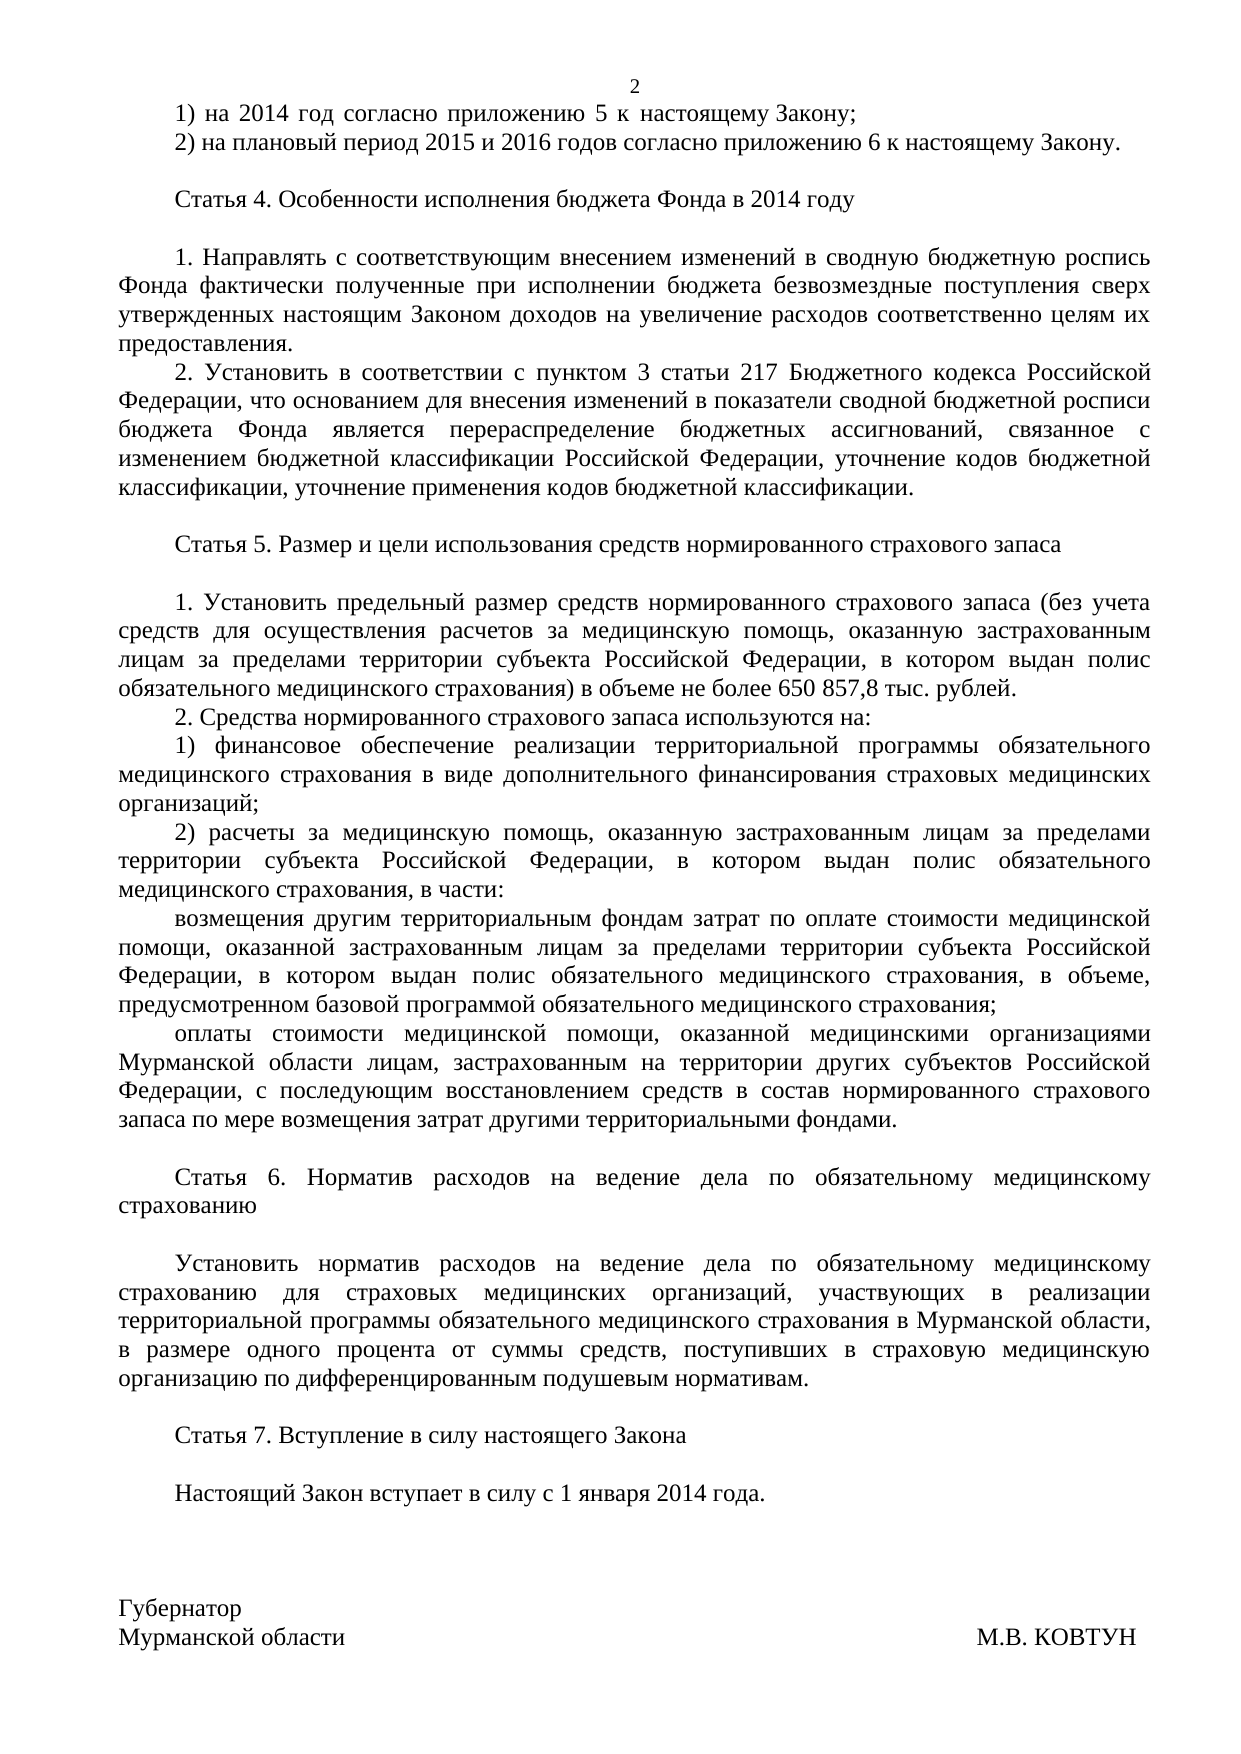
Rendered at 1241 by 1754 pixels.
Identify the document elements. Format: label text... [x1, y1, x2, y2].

text 2) расчеты за медицинскую помощь, оказанную застрахованным лицам за пределами территории субъекта Российской Федерации, в котором выдан полис обязательного медицинского страхования, в части: [118, 817, 1152, 903]
text Мурманской области М.В. КОВТУН [118, 1622, 1152, 1650]
text возмещения другим территориальным фондам затрат по оплате стоимости медицинской помощи, оказанной застрахованным лицам за пределами территории субъекта Российской Федерации, в котором выдан полис обязательного медицинского страхования, в объеме, предусмотренном базовой программой обязательного медицинского страхования; [118, 903, 1152, 1018]
text Статья 6. Норматив расходов на ведение дела по обязательному медицинскому страхованию [118, 1162, 1152, 1219]
text Статья 5. Размер и цели использования средств нормированного страхового запаса [118, 529, 1152, 558]
text Установить норматив расходов на ведение дела по обязательному медицинскому страхованию для страховых медицинских организаций, участвующих в реализации территориальной программы обязательного медицинского страхования в Мурманской области, в размере одного процента от суммы средств, поступивших в страховую медицинскую организацию по дифференцированным подушевым нормативам. [118, 1248, 1152, 1392]
text 1. Установить предельный размер средств нормированного страхового запаса (без учета средств для осуществления расчетов за медицинскую помощь, оказанную застрахованным лицам за пределами территории субъекта Российской Федерации, в котором выдан полис обязательного медицинского страхования) в объеме не более 650 857,8 тыс. рублей. [118, 587, 1152, 702]
text 2. Установить в соответствии с пунктом 3 статьи 217 Бюджетного кодекса Российской Федерации, что основанием для внесения изменений в показатели сводной бюджетной росписи бюджета Фонда является перераспределение бюджетных ассигнований, связанное с изменением бюджетной классификации Российской Федерации, уточнение кодов бюджетной классификации, уточнение применения кодов бюджетной классификации. [118, 357, 1152, 500]
text 1) на 2014 год согласно приложению 5 к настоящему Закону; [118, 98, 1152, 127]
text 1) финансовое обеспечение реализации территориальной программы обязательного медицинского страхования в виде дополнительного финансирования страховых медицинских организаций; [118, 730, 1152, 817]
text 2. Средства нормированного страхового запаса используются на: [118, 702, 1152, 730]
text Статья 7. Вступление в силу настоящего Закона [118, 1420, 1152, 1449]
text Настоящий Закон вступает в силу с 1 января 2014 года. [118, 1478, 1152, 1507]
text Губернатор [118, 1593, 1152, 1622]
text Статья 4. Особенности исполнения бюджета Фонда в 2014 году [118, 184, 1152, 213]
text оплаты стоимости медицинской помощи, оказанной медицинскими организациями Мурманской области лицам, застрахованным на территории других субъектов Российской Федерации, с последующим восстановлением средств в состав нормированного страхового запаса по мере возмещения затрат другими территориальными фондами. [118, 1018, 1152, 1133]
text 2) на плановый период 2015 и 2016 годов согласно приложению 6 к настоящему Закону. [118, 127, 1152, 155]
text 1. Направлять с соответствующим внесением изменений в сводную бюджетную роспись Фонда фактически полученные при исполнении бюджета безвозмездные поступления сверх утвержденных настоящим Законом доходов на увеличение расходов соответственно целям их предоставления. [118, 242, 1152, 357]
